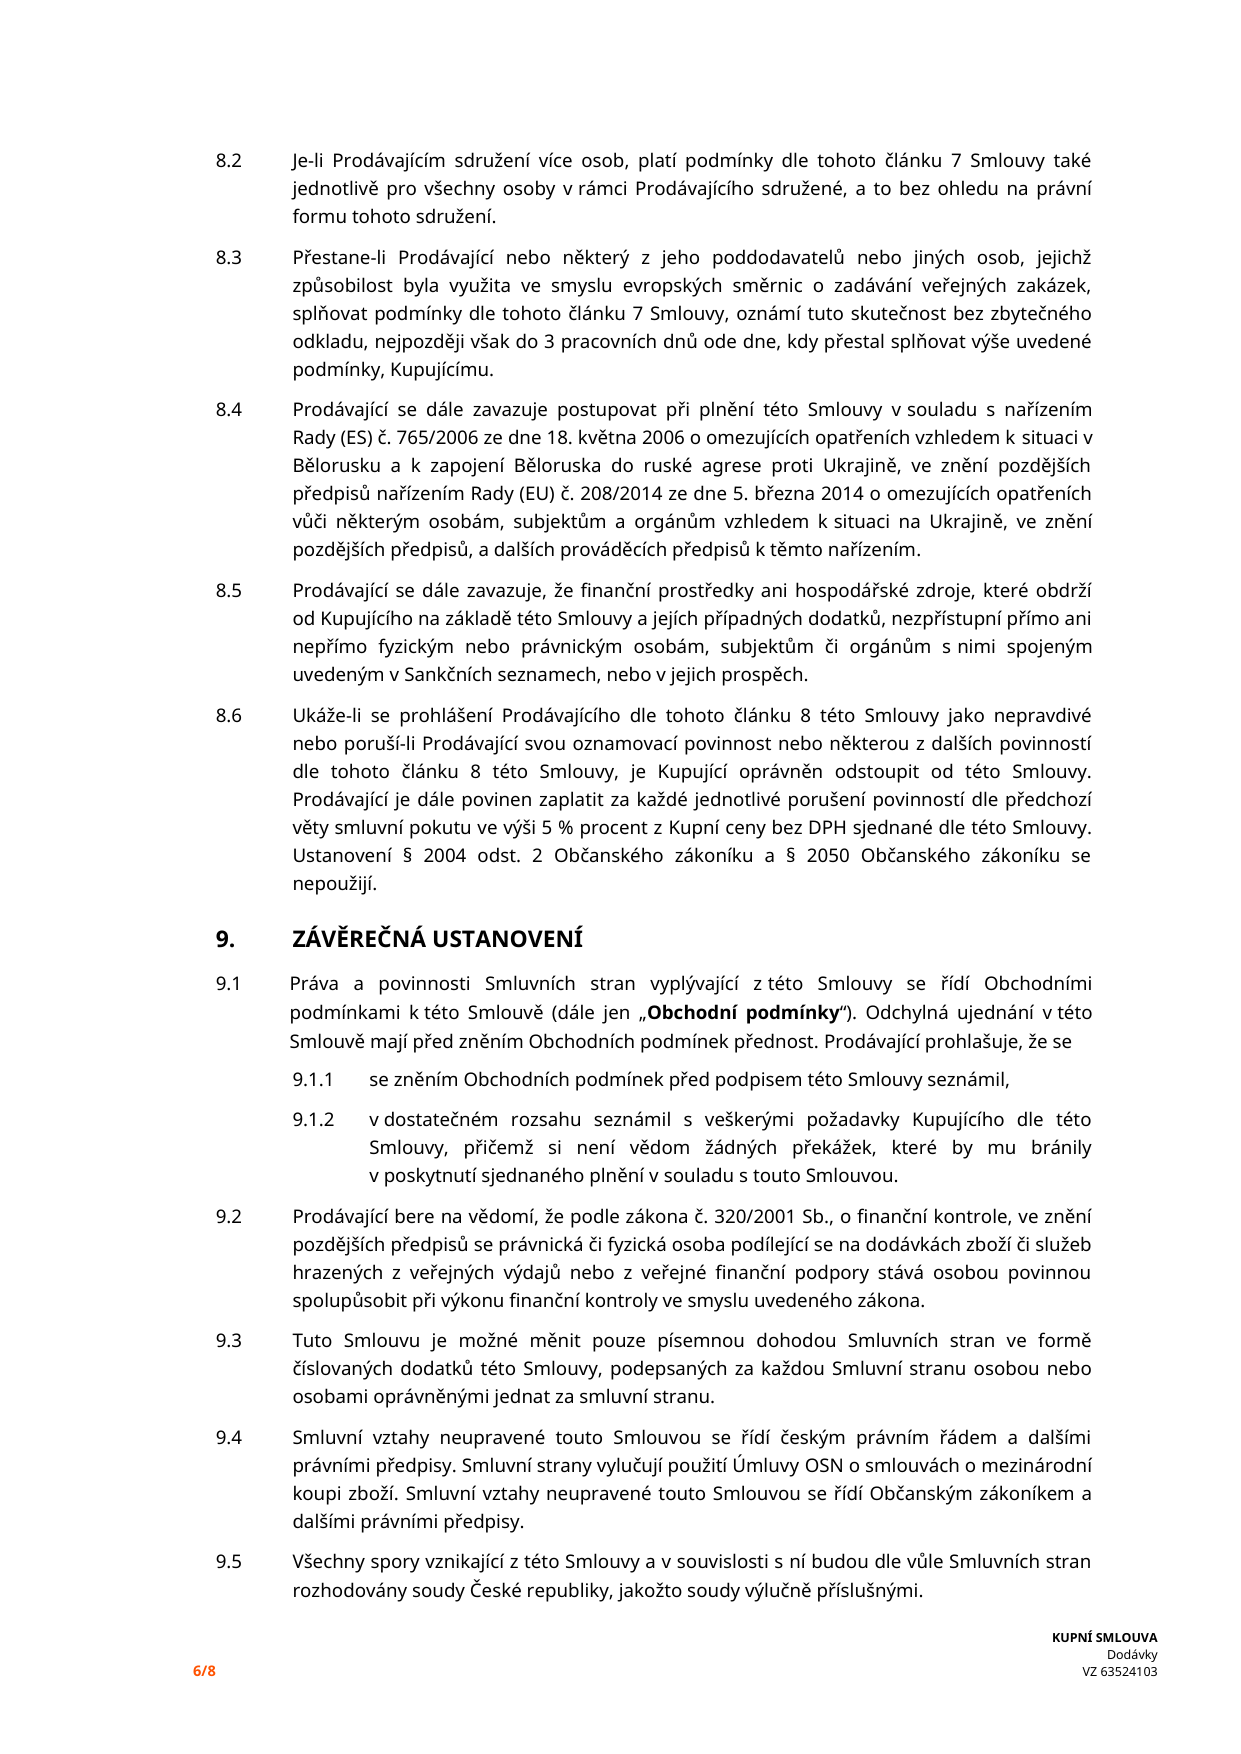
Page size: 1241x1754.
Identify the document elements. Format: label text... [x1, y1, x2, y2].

list Přestane-li Prodávající nebo některý z jeho poddodavatelů nebo jiných osob, jejichž způsobilost byla využita ve smyslu evropských směrnic o zadávání veřejných zakázek, splňovat podmínky dle tohoto článku 7 Smlouvy, oznámí tuto skutečnost bez zbytečného odkladu, nejpozději však do 3 pracovních dnů ode dne, kdy přestal splňovat výše uvedené podmínky, Kupujícímu. [216, 244, 1093, 382]
list Prodávající se dále zavazuje, že finanční prostředky ani hospodářské zdroje, které obdrží od Kupujícího na základě této Smlouvy a jejích případných dodatků, nezpřístupní přímo ani nepřímo fyzickým nebo právnickým osobám, subjektům či orgánům s nimi spojeným uvedeným v Sankčních seznamech, nebo v jejich prospěch. [216, 577, 1093, 687]
text Prodávající bere na vědomí, že podle zákona č. 320/2001 Sb., o finanční kontrole, ve znění pozdějších předpisů se právnická či fyzická osoba podílející se na dodávkách zboží či služeb hrazených z veřejných výdajů nebo z veřejné finanční podpory stává osobou povinnou spolupůsobit při výkonu finanční kontroly ve smyslu uvedeného zákona. [216, 1203, 1093, 1313]
text Ukáže-li se prohlášení Prodávajícího dle tohoto článku 8 této Smlouvy jako nepravdivé nebo poruší-li Prodávající svou oznamovací povinnost nebo některou z dalších povinností dle tohoto článku 8 této Smlouvy, je Kupující oprávněn odstoupit od této Smlouvy. Prodávající je dále povinen zaplatit za každé jednotlivé porušení povinností dle předchozí věty smluvní pokutu ve výši 5 % procent z Kupní ceny bez DPH sjednané dle této Smlouvy. Ustanovení § 2004 odst. 2 Občanského zákoníku a § 2050 Občanského zákoníku se nepoužijí. [216, 702, 1093, 896]
list Prodávající se dále zavazuje postupovat při plnění této Smlouvy v souladu s nařízením Rady (ES) č. 765/2006 ze dne 18. května 2006 o omezujících opatřeních vzhledem k situaci v Bělorusku a k zapojení Běloruska do ruské agrese proti Ukrajině, ve znění pozdějších předpisů nařízením Rady (EU) č. 208/2014 ze dne 5. března 2014 o omezujících opatřeních vůči některým osobám, subjektům a orgánům vzhledem k situaci na Ukrajině, ve znění pozdějších předpisů, a dalších prováděcích předpisů k těmto nařízením. [216, 397, 1093, 562]
text Smluvní vztahy neupravené touto Smlouvou se řídí českým právním řádem a dalšími právními předpisy. Smluvní strany vylučují použití Úmluvy OSN o smlouvách o mezinárodní koupi zboží. Smluvní vztahy neupravené touto Smlouvou se řídí Občanským zákoníkem a dalšími právními předpisy. [216, 1424, 1093, 1534]
text Všechny spory vznikající z této Smlouvy a v souvislosti s ní budou dle vůle Smluvních stran rozhodovány soudy České republiky, jakožto soudy výlučně příslušnými. [216, 1549, 1093, 1602]
list Je-li Prodávajícím sdružení více osob, platí podmínky dle tohoto článku 7 Smlouvy také jednotlivě pro všechny osoby v rámci Prodávajícího sdružené, a to bez ohledu na právní formu tohoto sdružení. [216, 147, 1093, 229]
text ZÁVĚREČNÁ USTANOVENÍ [216, 923, 1093, 954]
text se zněním Obchodních podmínek před podpisem této Smlouvy seznámil, [292, 1066, 1093, 1092]
text v dostatečném rozsahu seznámil s veškerými požadavky Kupujícího dle této Smlouvy, přičemž si není vědom žádných překážek, které by mu bránily v poskytnutí sjednaného plnění v souladu s touto Smlouvou. [292, 1107, 1093, 1188]
list Práva a povinnosti Smluvních stran vyplývající z této Smlouvy se řídí Obchodními podmínkami k této Smlouvě (dále jen „Obchodní podmínky“). Odchylná ujednání v této Smlouvě mají před zněním Obchodních podmínek přednost. Prodávající prohlašuje, že se [216, 970, 1093, 1054]
text Tuto Smlouvu je možné měnit pouze písemnou dohodou Smluvních stran ve formě číslovaných dodatků této Smlouvy, podepsaných za každou Smluvní stranu osobou nebo osobami oprávněnými jednat za smluvní stranu. [216, 1328, 1093, 1409]
